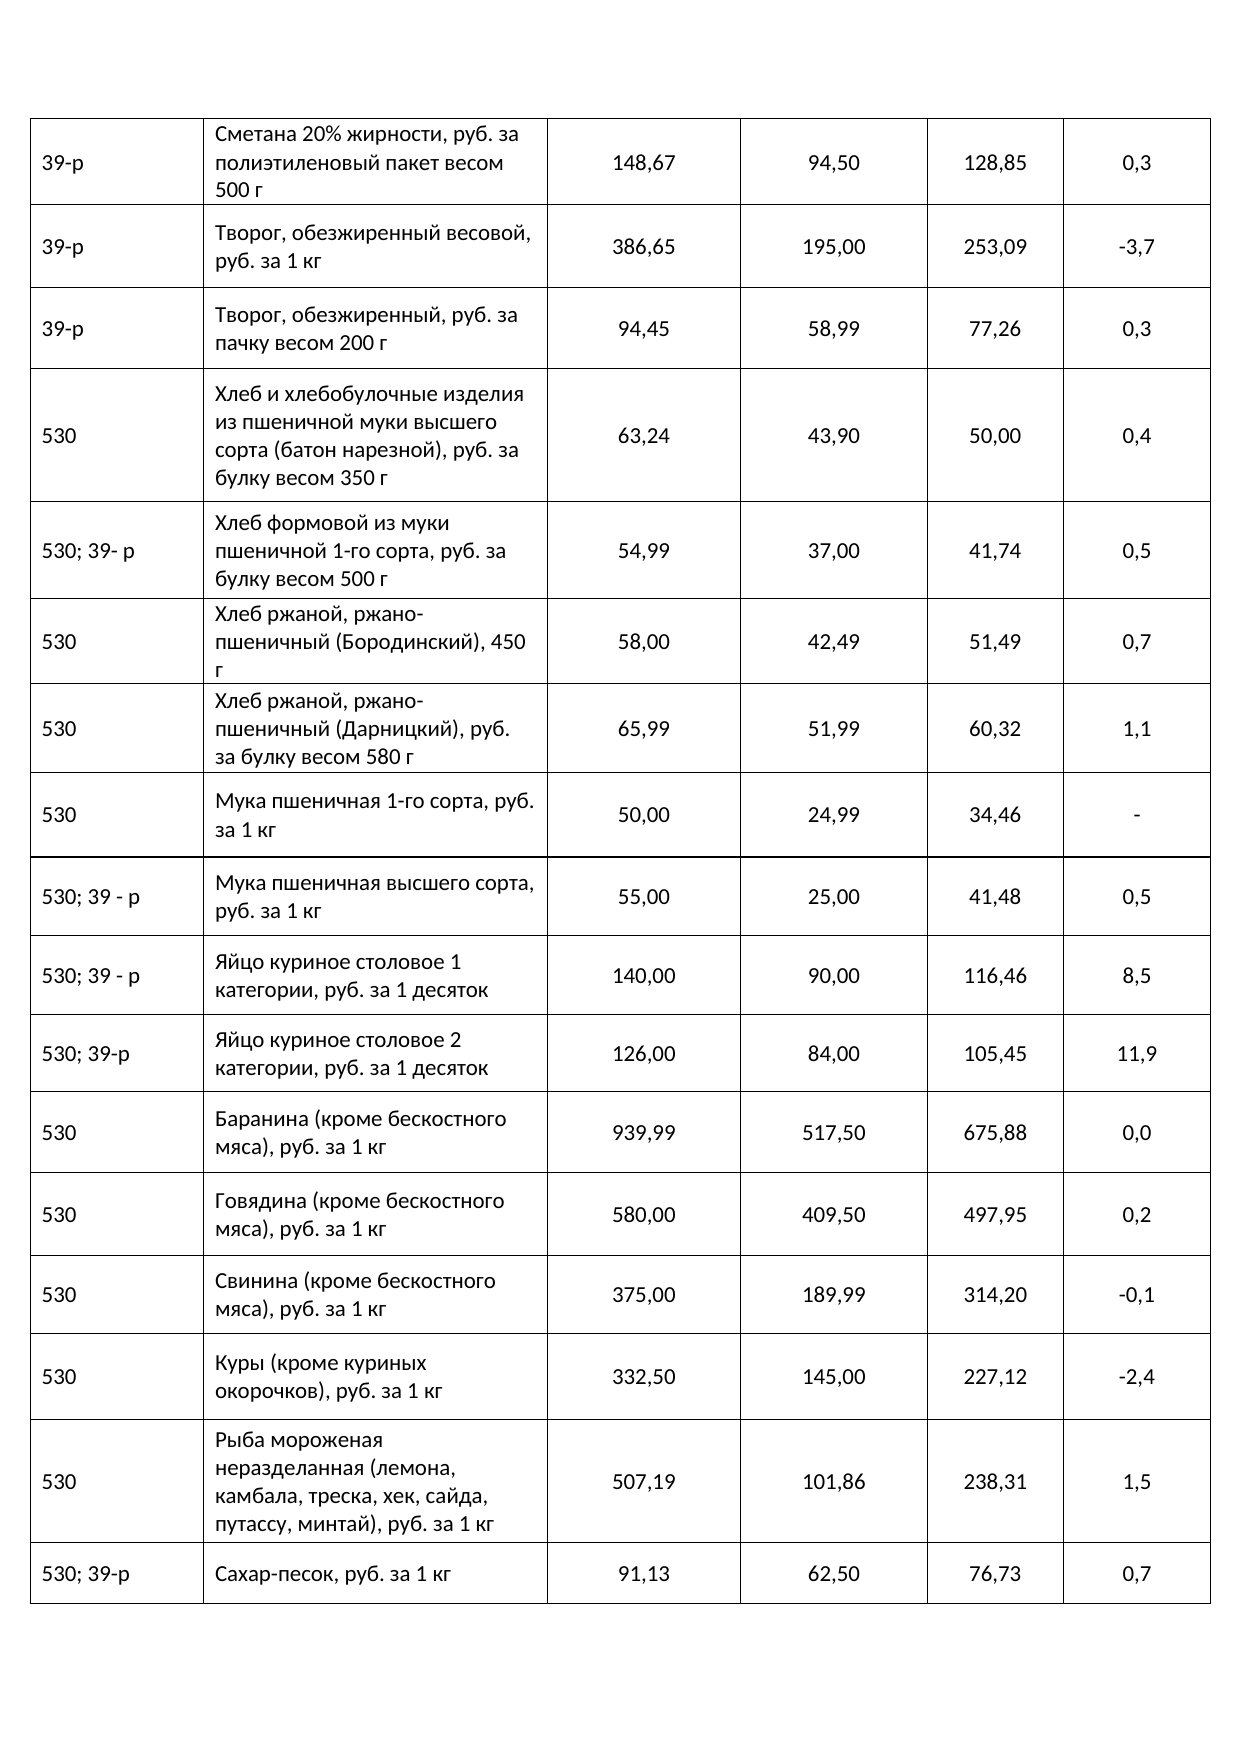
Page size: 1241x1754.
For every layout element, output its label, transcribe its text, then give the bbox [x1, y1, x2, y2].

table_cell 530; 39-р [31, 1543, 203, 1603]
table_cell Баранина (кроме бескостного мяса), руб. за 1 кг [204, 1092, 547, 1172]
table_cell 51,49 [928, 599, 1063, 683]
table_cell 145,00 [741, 1334, 927, 1419]
table_cell 41,48 [928, 858, 1063, 934]
table_cell 8,5 [1064, 936, 1210, 1014]
table_cell 39-р [31, 205, 203, 287]
table_cell Сахар-песок, руб. за 1 кг [204, 1543, 547, 1603]
table_cell 77,26 [928, 288, 1063, 368]
table_cell 62,50 [741, 1543, 927, 1603]
table_cell Куры (кроме куриных окорочков), руб. за 1 кг [204, 1334, 547, 1419]
table_cell 530 [31, 1334, 203, 1419]
table_cell 530 [31, 773, 203, 856]
table_cell 517,50 [741, 1092, 927, 1172]
table_cell 530 [31, 1420, 203, 1542]
table_cell 50,00 [928, 369, 1063, 501]
table_cell 84,00 [741, 1015, 927, 1091]
table_cell -2,4 [1064, 1334, 1210, 1419]
table_cell 497,95 [928, 1173, 1063, 1255]
table_cell 0,5 [1064, 858, 1210, 934]
table_cell 116,46 [928, 936, 1063, 1014]
table_cell 332,50 [548, 1334, 740, 1419]
table_cell 0,7 [1064, 599, 1210, 683]
table_cell 530 [31, 684, 203, 772]
table_cell - [1064, 773, 1210, 856]
table_cell Рыба мороженая неразделанная (лемона, камбала, треска, хек, сайда, путассу, минтай), руб. за 1 кг [204, 1420, 547, 1542]
table_cell 60,32 [928, 684, 1063, 772]
table_cell 37,00 [741, 502, 927, 598]
table_cell Сметана 20% жирности, руб. за полиэтиленовый пакет весом 500 г [204, 119, 547, 204]
table_cell 530 [31, 599, 203, 683]
table_cell 65,99 [548, 684, 740, 772]
table_cell 314,20 [928, 1256, 1063, 1333]
table_cell -0,1 [1064, 1256, 1210, 1333]
table_cell -3,7 [1064, 205, 1210, 287]
table_cell Мука пшеничная высшего сорта, руб. за 1 кг [204, 858, 547, 934]
table_cell Творог, обезжиренный, руб. за пачку весом 200 г [204, 288, 547, 368]
table_cell 195,00 [741, 205, 927, 287]
table_cell 253,09 [928, 205, 1063, 287]
table_cell 25,00 [741, 858, 927, 934]
table_cell 386,65 [548, 205, 740, 287]
table_cell 530 [31, 1173, 203, 1255]
table_cell 126,00 [548, 1015, 740, 1091]
table_cell 580,00 [548, 1173, 740, 1255]
table_cell 375,00 [548, 1256, 740, 1333]
table_cell 101,86 [741, 1420, 927, 1542]
table_cell 238,31 [928, 1420, 1063, 1542]
table_cell Хлеб формовой из муки пшеничной 1-го сорта, руб. за булку весом 500 г [204, 502, 547, 598]
table_cell 94,50 [741, 119, 927, 204]
table_cell 91,13 [548, 1543, 740, 1603]
table_cell 39-р [31, 288, 203, 368]
table_cell 58,99 [741, 288, 927, 368]
table_cell 50,00 [548, 773, 740, 856]
table_cell Говядина (кроме бескостного мяса), руб. за 1 кг [204, 1173, 547, 1255]
table_cell 227,12 [928, 1334, 1063, 1419]
table_cell 39-р [31, 119, 203, 204]
table_cell 189,99 [741, 1256, 927, 1333]
table_cell 34,46 [928, 773, 1063, 856]
table_cell 128,85 [928, 119, 1063, 204]
table_cell 63,24 [548, 369, 740, 501]
table_cell 55,00 [548, 858, 740, 934]
table_cell Яйцо куриное столовое 1 категории, руб. за 1 десяток [204, 936, 547, 1014]
table_cell 530 [31, 1256, 203, 1333]
table_cell Свинина (кроме бескостного мяса), руб. за 1 кг [204, 1256, 547, 1333]
table_cell 0,7 [1064, 1543, 1210, 1603]
table_cell 0,3 [1064, 288, 1210, 368]
table_cell 0,5 [1064, 502, 1210, 598]
table_cell 76,73 [928, 1543, 1063, 1603]
table_cell 530 [31, 1092, 203, 1172]
table_cell Хлеб ржаной, ржано-пшеничный (Бородинский), 450 г [204, 599, 547, 683]
table_cell 530; 39-р [31, 1015, 203, 1091]
table_cell 24,99 [741, 773, 927, 856]
table_cell 530; 39- р [31, 502, 203, 598]
table_cell 54,99 [548, 502, 740, 598]
table_cell Творог, обезжиренный весовой, руб. за 1 кг [204, 205, 547, 287]
table_cell 0,3 [1064, 119, 1210, 204]
table_cell Хлеб ржаной, ржано-пшеничный (Дарницкий), руб. за булку весом 580 г [204, 684, 547, 772]
table_cell 90,00 [741, 936, 927, 1014]
table_cell Яйцо куриное столовое 2 категории, руб. за 1 десяток [204, 1015, 547, 1091]
table_cell 939,99 [548, 1092, 740, 1172]
table_cell 0,4 [1064, 369, 1210, 501]
table_cell 94,45 [548, 288, 740, 368]
table_cell 148,67 [548, 119, 740, 204]
table_cell 0,0 [1064, 1092, 1210, 1172]
table_cell 1,1 [1064, 684, 1210, 772]
table_cell 58,00 [548, 599, 740, 683]
table_cell 675,88 [928, 1092, 1063, 1172]
table_cell 530; 39 - р [31, 858, 203, 934]
table_cell 41,74 [928, 502, 1063, 598]
table_cell 42,49 [741, 599, 927, 683]
table_cell 51,99 [741, 684, 927, 772]
table_cell 140,00 [548, 936, 740, 1014]
table_cell 530; 39 - р [31, 936, 203, 1014]
table_cell Хлеб и хлебобулочные изделия из пшеничной муки высшего сорта (батон нарезной), руб. за булку весом 350 г [204, 369, 547, 501]
table_cell 11,9 [1064, 1015, 1210, 1091]
table_cell 409,50 [741, 1173, 927, 1255]
table_cell 530 [31, 369, 203, 501]
table_cell 0,2 [1064, 1173, 1210, 1255]
table_cell Мука пшеничная 1-го сорта, руб. за 1 кг [204, 773, 547, 856]
table_cell 1,5 [1064, 1420, 1210, 1542]
table_cell 43,90 [741, 369, 927, 501]
table_cell 507,19 [548, 1420, 740, 1542]
table_cell 105,45 [928, 1015, 1063, 1091]
